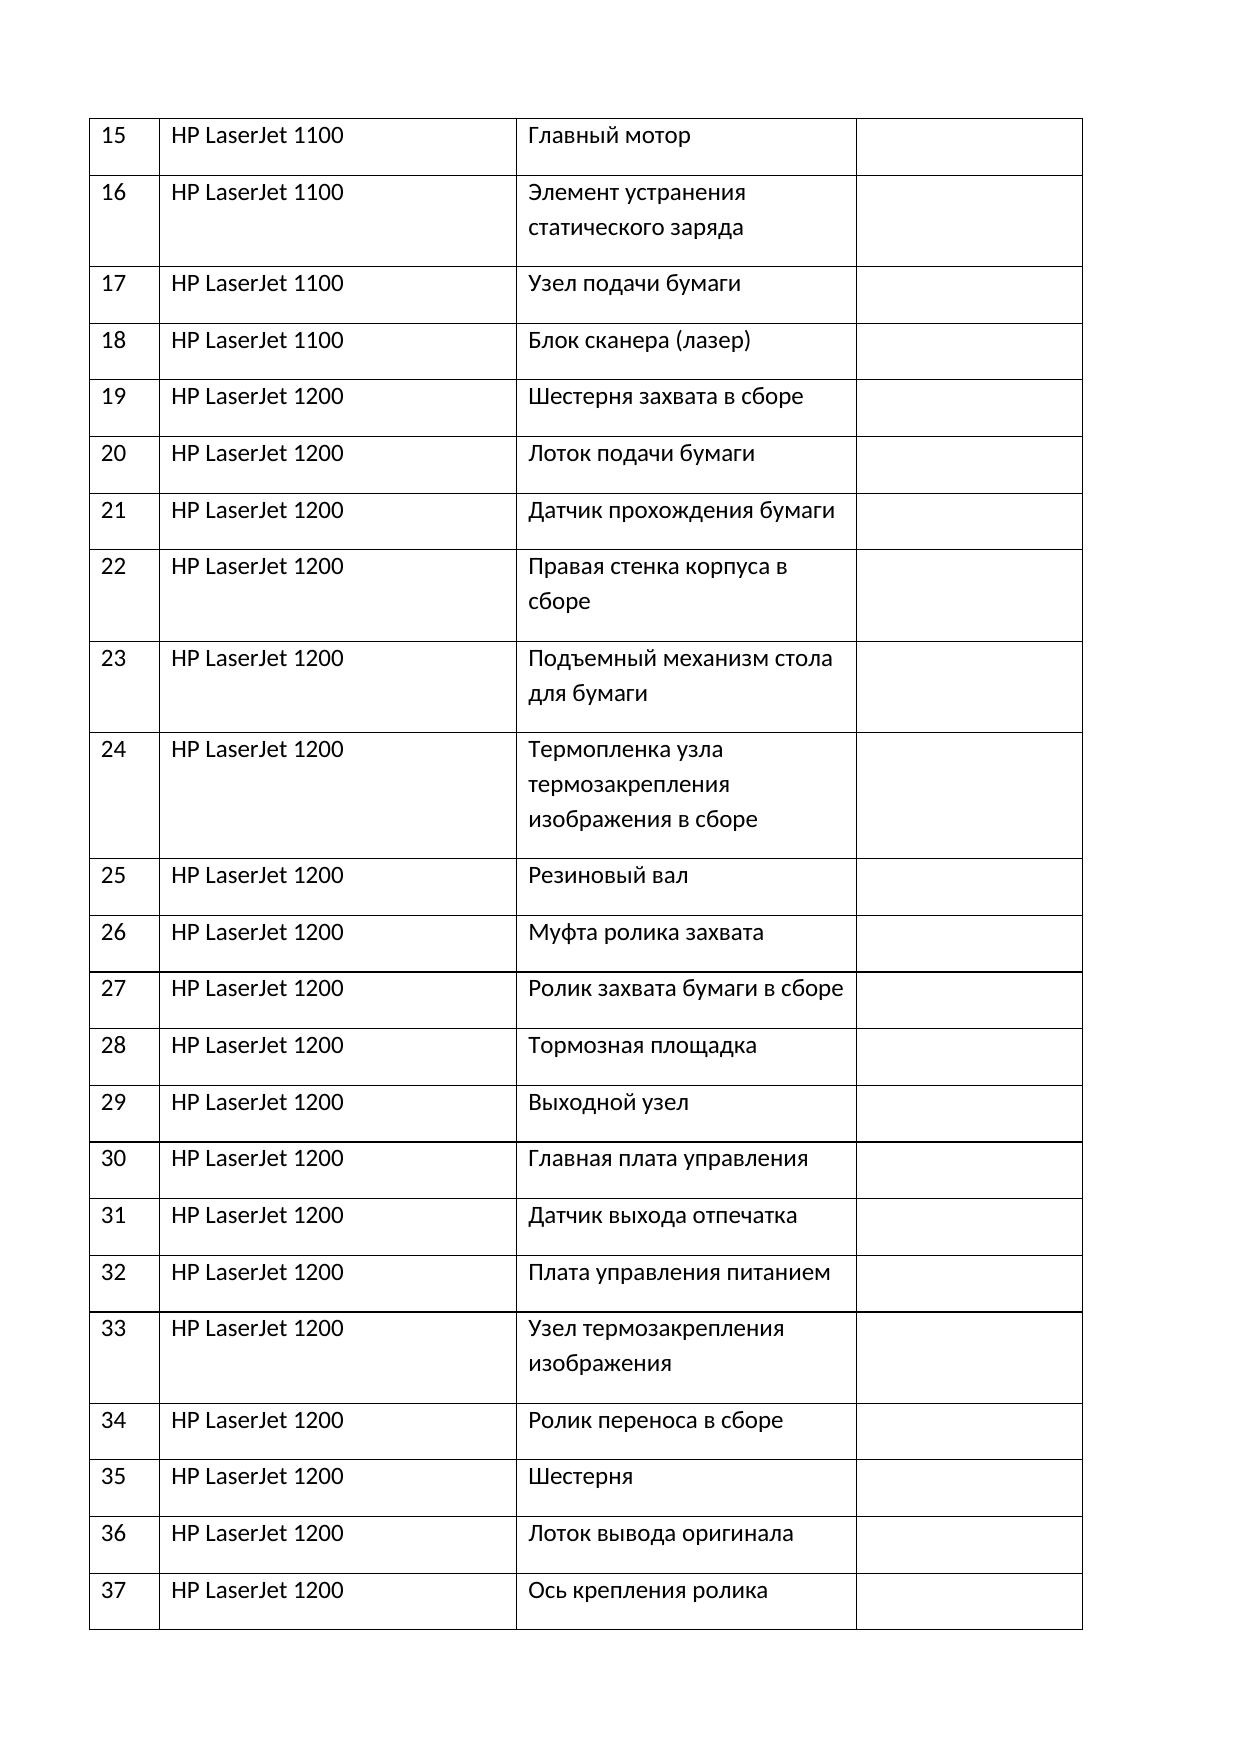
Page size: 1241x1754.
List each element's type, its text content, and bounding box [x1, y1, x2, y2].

table_cell HP LaserJet 1200 [160, 1517, 516, 1573]
table_cell Датчик прохождения бумаги [517, 494, 856, 549]
table_cell HP LaserJet 1100 [160, 267, 516, 323]
table_cell Узел термозакрепления изображения [517, 1313, 856, 1403]
table_cell [857, 973, 1082, 1028]
table_cell [857, 1460, 1082, 1516]
table_cell Блок сканера (лазер) [517, 324, 856, 379]
table_cell Лоток подачи бумаги [517, 437, 856, 493]
table_cell 22 [90, 550, 159, 641]
table_cell [857, 1199, 1082, 1255]
table_cell Плата управления питанием [517, 1256, 856, 1311]
table_cell HP LaserJet 1200 [160, 1086, 516, 1141]
table_cell HP LaserJet 1200 [160, 1143, 516, 1198]
table_cell [857, 733, 1082, 858]
table_cell 18 [90, 324, 159, 379]
table_cell [857, 119, 1082, 175]
table_cell HP LaserJet 1200 [160, 1256, 516, 1311]
table_cell [857, 1404, 1082, 1459]
table_cell HP LaserJet 1200 [160, 859, 516, 915]
table_cell HP LaserJet 1200 [160, 380, 516, 436]
table_cell 31 [90, 1199, 159, 1255]
table_cell Выходной узел [517, 1086, 856, 1141]
table_cell [857, 1517, 1082, 1573]
table_cell [857, 916, 1082, 971]
table_cell HP LaserJet 1100 [160, 119, 516, 175]
table_cell 32 [90, 1256, 159, 1311]
table_cell HP LaserJet 1200 [160, 916, 516, 971]
table_cell 19 [90, 380, 159, 436]
table_cell 37 [90, 1574, 159, 1629]
table_cell 21 [90, 494, 159, 549]
table_cell HP LaserJet 1200 [160, 494, 516, 549]
table_cell [857, 1313, 1082, 1403]
table_cell [857, 267, 1082, 323]
table_cell Лоток вывода оригинала [517, 1517, 856, 1573]
table_cell [857, 1574, 1082, 1629]
table_cell HP LaserJet 1200 [160, 1574, 516, 1629]
table_cell [857, 642, 1082, 732]
table_cell HP LaserJet 1200 [160, 1199, 516, 1255]
table_cell [857, 859, 1082, 915]
table_cell Главный мотор [517, 119, 856, 175]
table_cell [857, 176, 1082, 266]
table_cell 26 [90, 916, 159, 971]
table_cell [857, 1029, 1082, 1085]
table_cell [857, 1256, 1082, 1311]
table_cell Главная плата управления [517, 1143, 856, 1198]
table_cell Шестерня захвата в сборе [517, 380, 856, 436]
table_cell HP LaserJet 1200 [160, 733, 516, 858]
table_cell HP LaserJet 1200 [160, 437, 516, 493]
table_cell HP LaserJet 1100 [160, 176, 516, 266]
table_cell [857, 494, 1082, 549]
table_cell Подъемный механизм стола для бумаги [517, 642, 856, 732]
table_cell Муфта ролика захвата [517, 916, 856, 971]
table_cell Правая стенка корпуса в сборе [517, 550, 856, 641]
table_cell 17 [90, 267, 159, 323]
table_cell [517, 1574, 856, 1629]
table_cell 36 [90, 1517, 159, 1573]
table_cell 29 [90, 1086, 159, 1141]
table_cell Элемент устранения статического заряда [517, 176, 856, 266]
table_cell 34 [90, 1404, 159, 1459]
table_cell [857, 437, 1082, 493]
table_cell Шестерня [517, 1460, 856, 1516]
table_cell 28 [90, 1029, 159, 1085]
table_cell HP LaserJet 1200 [160, 973, 516, 1028]
table_cell Тормозная площадка [517, 1029, 856, 1085]
table_cell HP LaserJet 1200 [160, 642, 516, 732]
table_cell Узел подачи бумаги [517, 267, 856, 323]
table_cell Датчик выхода отпечатка [517, 1199, 856, 1255]
table_cell HP LaserJet 1200 [160, 1029, 516, 1085]
table_cell Ролик переноса в сборе [517, 1404, 856, 1459]
table_cell [857, 1086, 1082, 1141]
table_cell 35 [90, 1460, 159, 1516]
table_cell 27 [90, 973, 159, 1028]
table_cell Ролик захвата бумаги в сборе [517, 973, 856, 1028]
table_cell 20 [90, 437, 159, 493]
table_cell 30 [90, 1143, 159, 1198]
table_cell [857, 550, 1082, 641]
table_cell HP LaserJet 1200 [160, 1460, 516, 1516]
table_cell 33 [90, 1313, 159, 1403]
table_cell 24 [90, 733, 159, 858]
table_cell HP LaserJet 1200 [160, 1404, 516, 1459]
table_cell 23 [90, 642, 159, 732]
table_cell Резиновый вал [517, 859, 856, 915]
table_cell Термопленка узла термозакрепления изображения в сборе [517, 733, 856, 858]
table_cell 25 [90, 859, 159, 915]
table_cell 16 [90, 176, 159, 266]
table_cell [857, 380, 1082, 436]
table_cell HP LaserJet 1200 [160, 1313, 516, 1403]
table_cell HP LaserJet 1200 [160, 550, 516, 641]
table_cell [857, 324, 1082, 379]
table_cell 15 [90, 119, 159, 175]
table_cell [857, 1143, 1082, 1198]
table_cell HP LaserJet 1100 [160, 324, 516, 379]
